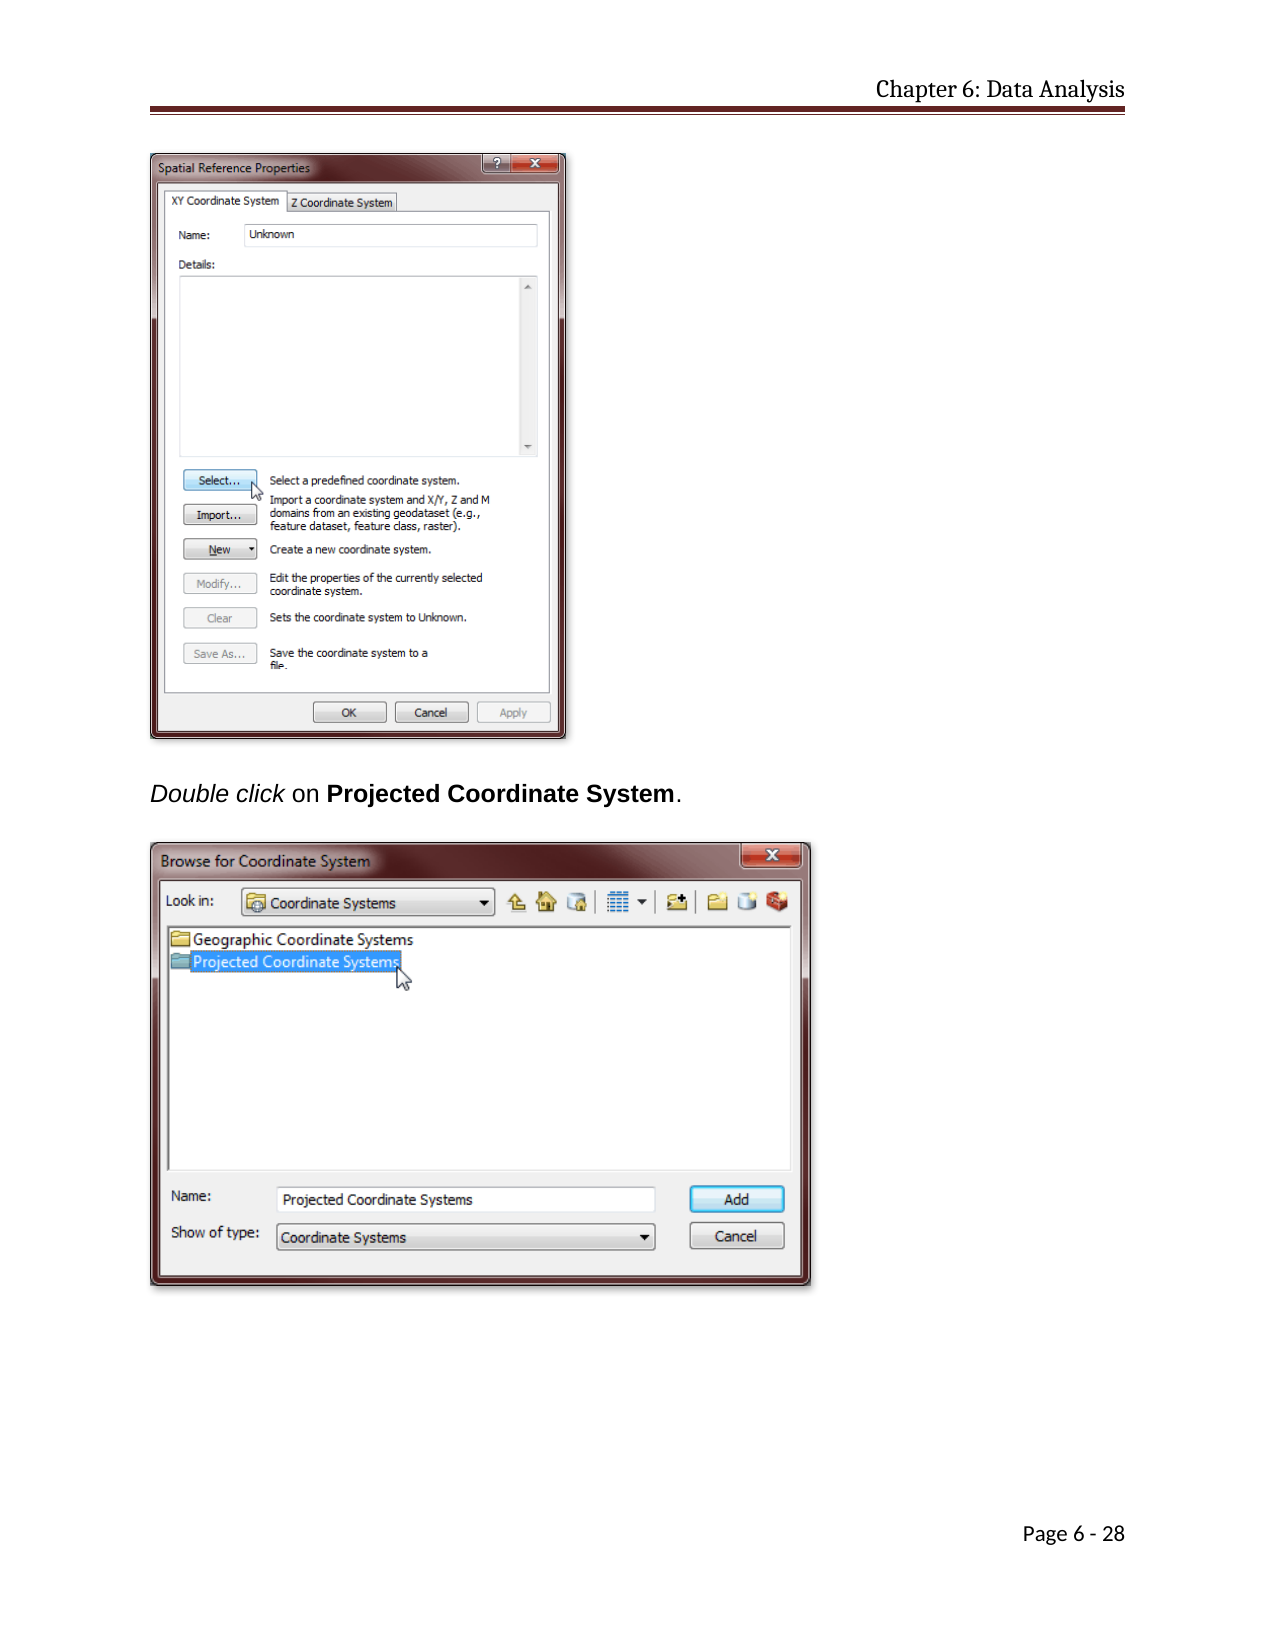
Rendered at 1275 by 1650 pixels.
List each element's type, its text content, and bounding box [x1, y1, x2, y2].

picture [150, 842, 811, 1286]
picture [150, 153, 566, 739]
text Double click on Projected Coordinate System. [150, 779, 1125, 807]
